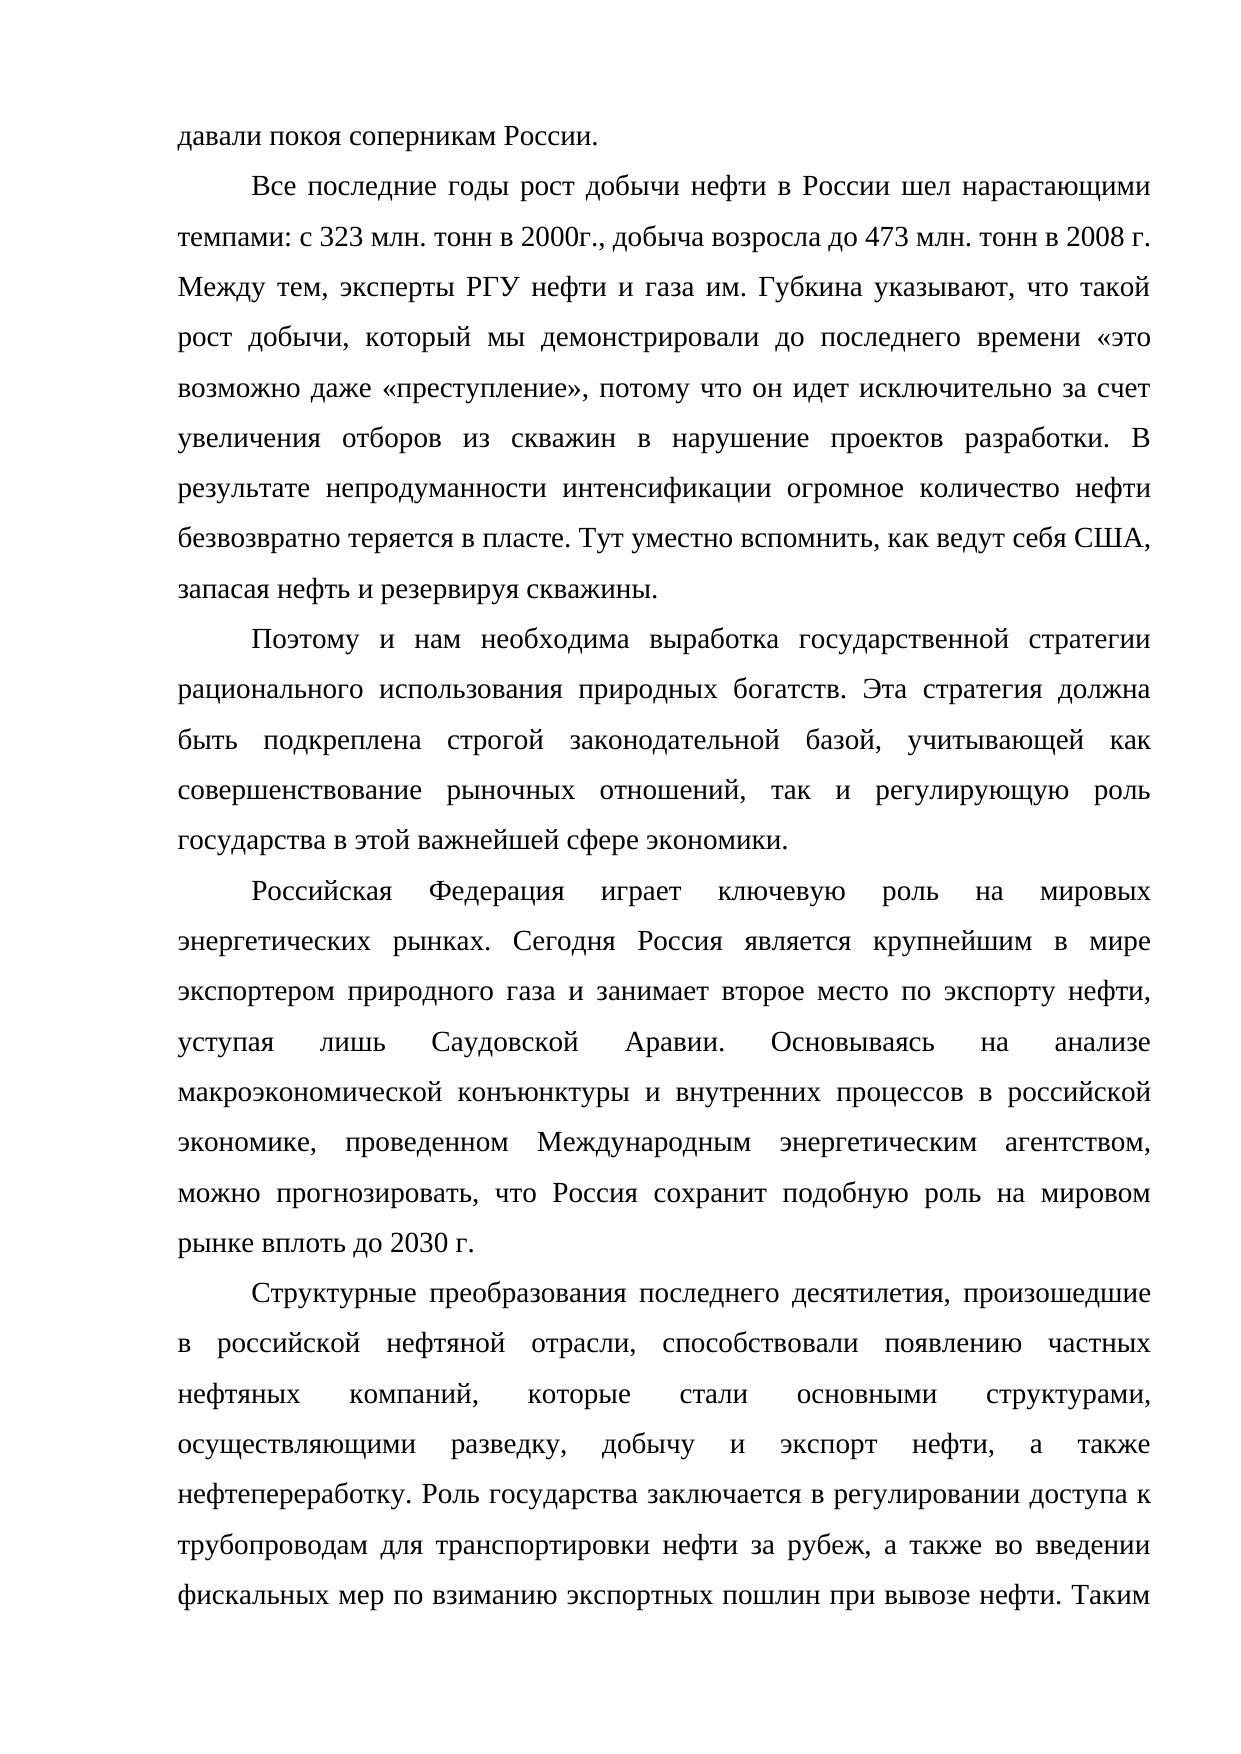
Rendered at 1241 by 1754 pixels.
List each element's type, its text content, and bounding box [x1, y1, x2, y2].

text Поэтому и нам необходима выработка государственной стратегии рационального использования природных богатств. Эта стратегия должна быть подкреплена строгой законодательной базой, учитывающей как совершенствование рыночных отношений, так и регулирующую роль государства в этой важнейшей сфере экономики. [177, 621, 1152, 856]
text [177, 1275, 1152, 1611]
text Все последние годы рост добычи нефти в России шел нарастающими темпами: с 323 млн. тонн в 2000г., добыча возросла до 473 млн. тонн в . Между тем, эксперты РГУ нефти и газа им. Губкина указывают, что такой рост добычи, который мы демонстрировали до последнего времени «это возможно даже «преступление», потому что он идет исключительно за счет увеличения отборов из скважин в нарушение проектов разработки. В результате непродуманности интенсификации огромное количество нефти безвозвратно теряется в пласте. Тут уместно вспомнить, как ведут себя США, запасая нефть и резервируя скважины. [177, 168, 1152, 604]
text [177, 118, 1152, 152]
text Российская Федерация играет ключевую роль на мировых энергетических рынках. Сегодня Россия является крупнейшим в мире экспортером природного газа и занимает второе место по экспорту нефти, уступая лишь Саудовской Аравии. Основываясь на анализе макроэкономической конъюнктуры и внутренних процессов в российской экономике, проведенном Международным энергетическим агентством, можно прогнозировать, что Россия сохранит подобную роль на мировом рынке вплоть до . [177, 873, 1152, 1258]
